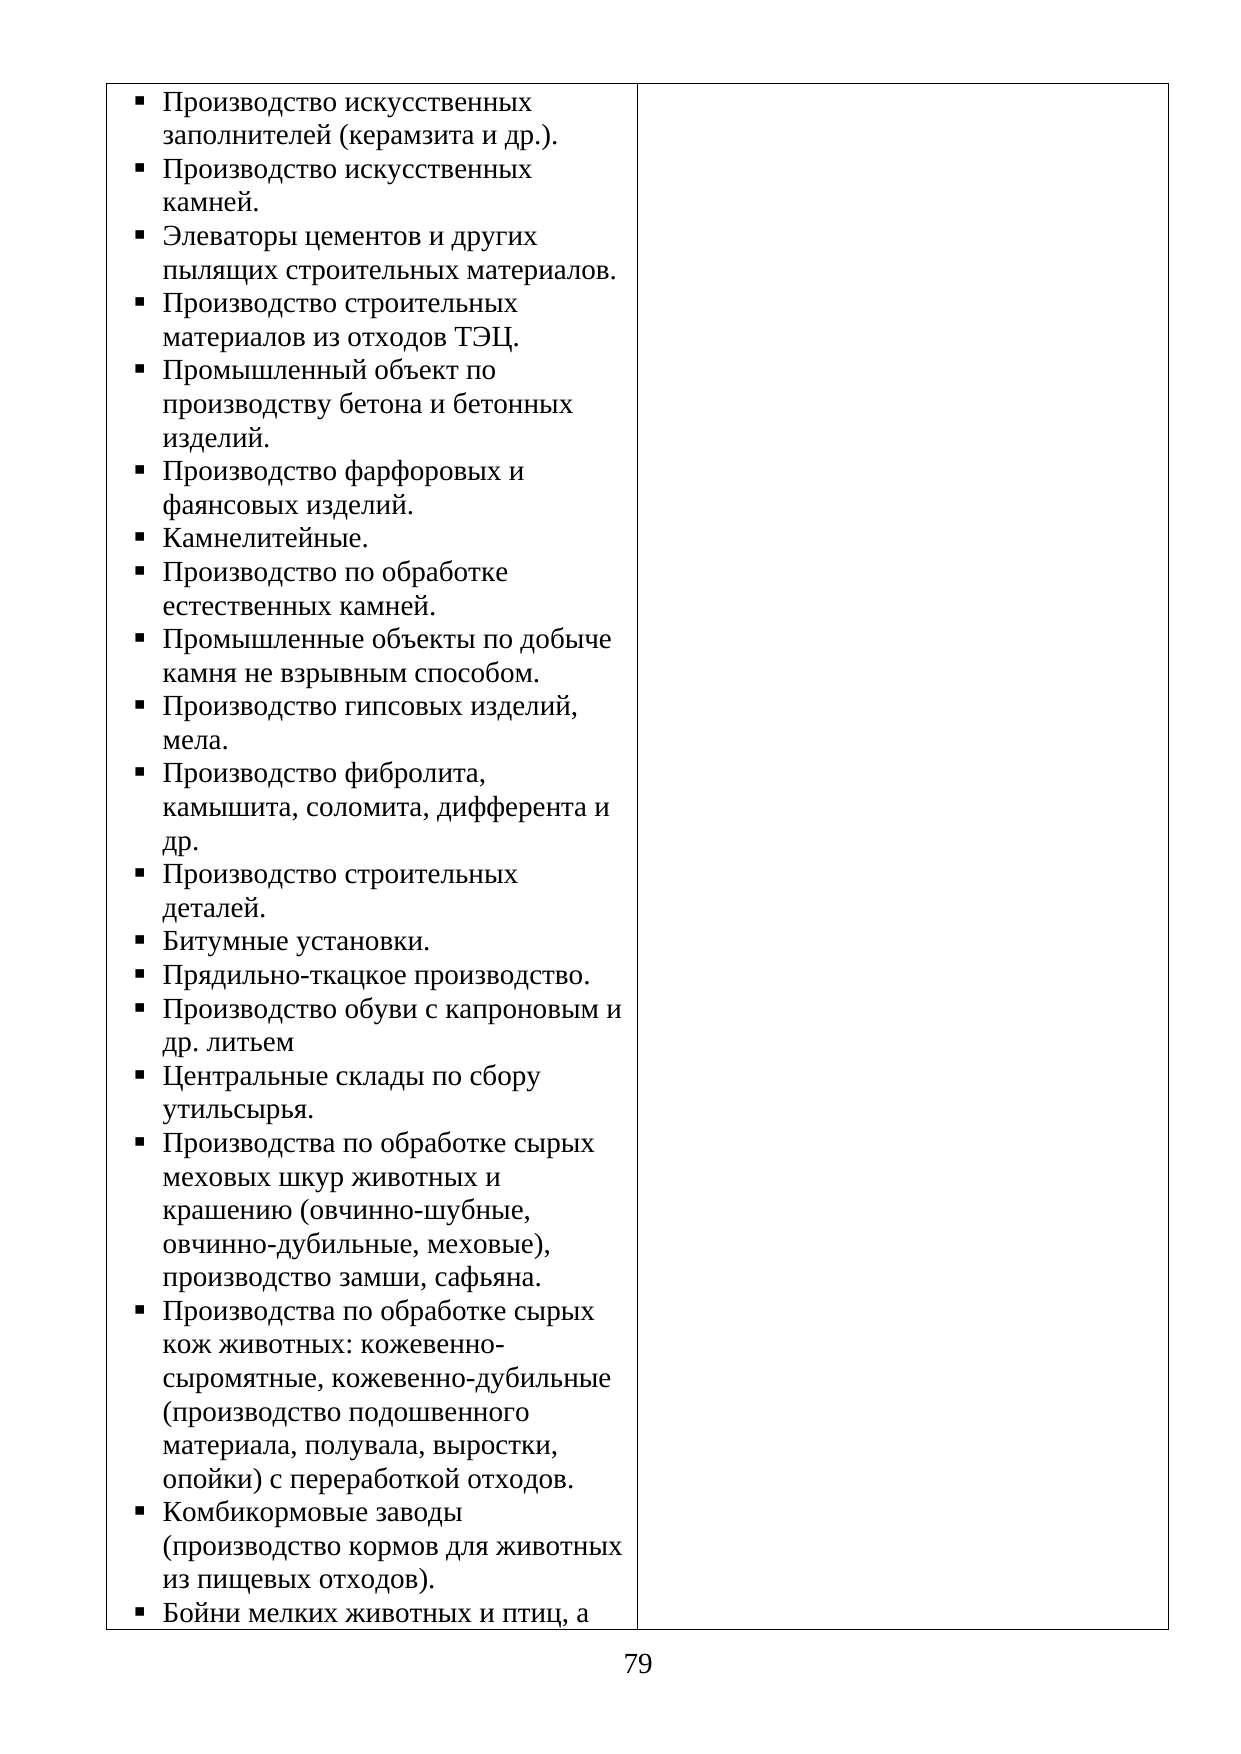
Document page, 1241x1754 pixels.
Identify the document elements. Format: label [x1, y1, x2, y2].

table_cell [638, 84, 1168, 1629]
table_cell [107, 84, 637, 1629]
